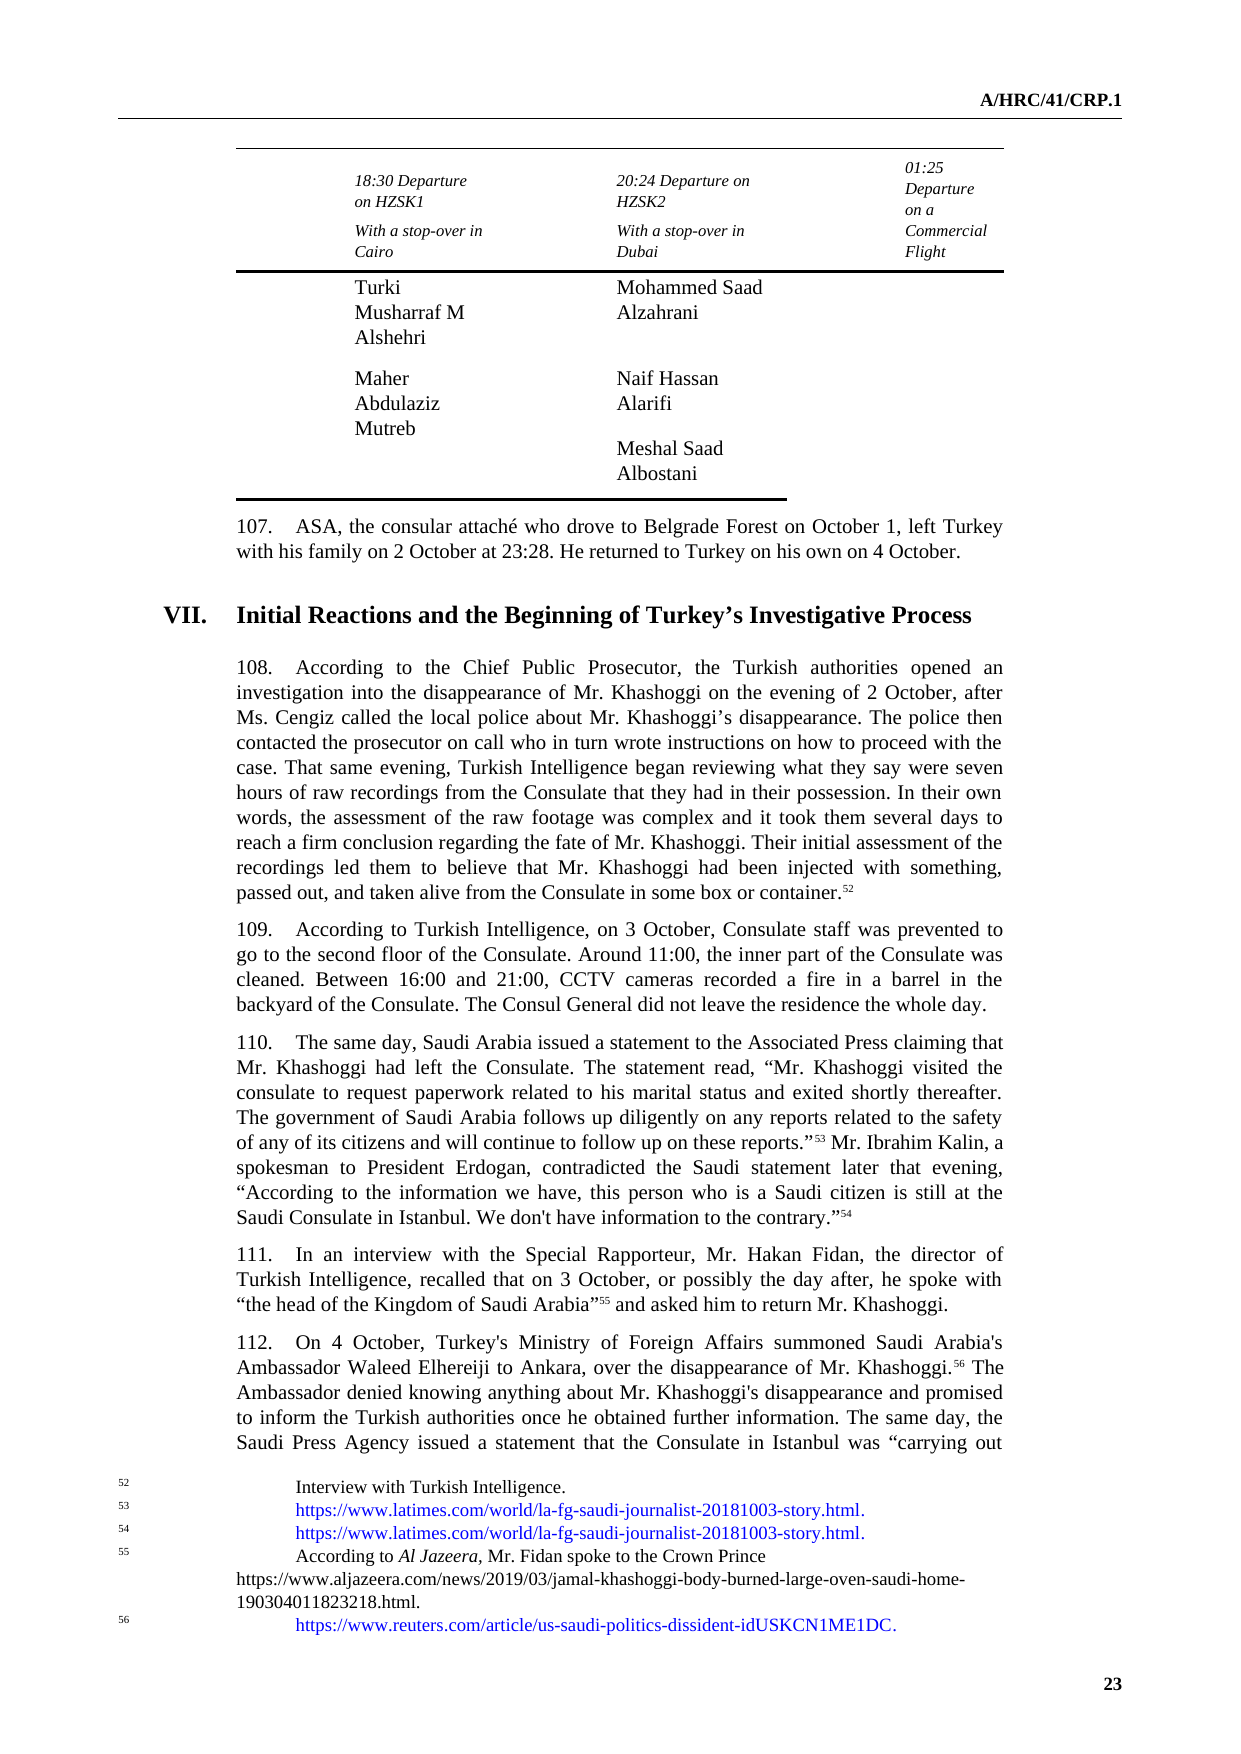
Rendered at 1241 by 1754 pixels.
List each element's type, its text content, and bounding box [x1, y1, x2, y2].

text According to the Chief Public Prosecutor, the Turkish authorities opened an investigation into the disappearance of Mr. Khashoggi on the evening of 2 October, after Ms. Cengiz called the local police about Mr. Khashoggi’s disappearance. The police then contacted the prosecutor on call who in turn wrote instructions on how to proceed with the case. That same evening, Turkish Intelligence began reviewing what they say were seven hours of raw recordings from the Consulate that they had in their possession. In their own words, the assessment of the raw footage was complex and it took them several days to reach a firm conclusion regarding the fate of Mr. Khashoggi. Their initial assessment of the recordings led them to believe that Mr. Khashoggi had been injected with something, passed out, and taken alive from the Consulate in some box or container. [236, 654, 1004, 904]
table_header 20:24 Departure on HZSK2 With a stop-over in Dubai [498, 149, 787, 269]
text VII. Initial Reactions and the Beginning of Turkey’s Investigative Process [118, 601, 1004, 629]
text In an interview with the Special Rapporteur, Mr. Hakan Fidan, the director of Turkish Intelligence, recalled that on 3 October, or possibly the day after, he spoke with “the head of the Kingdom of Saudi Arabia” and asked him to return Mr. Khashoggi. [236, 1241, 1004, 1316]
table_cell Turki Musharraf M Alshehri [236, 273, 498, 361]
table_cell Meshal Saad Albostani [498, 428, 787, 498]
table_header 18:30 Departure on HZSK1 With a stop-over in Cairo [236, 149, 498, 269]
text The same day, Saudi Arabia issued a statement to the Associated Press claiming that Mr. Khashoggi had left the Consulate. The statement read, “Mr. Khashoggi visited the consulate to request paperwork related to his marital status and exited shortly thereafter. The government of Saudi Arabia follows up diligently on any reports related to the safety of any of its citizens and will continue to follow up on these reports.” Mr. Ibrahim Kalin, a spokesman to President Erdogan, contradicted the Saudi statement later that evening, “According to the information we have, this person who is a Saudi citizen is still at the Saudi Consulate in Istanbul. We don't have information to the contrary.” [236, 1029, 1004, 1229]
text According to Turkish Intelligence, on 3 October, Consulate staff was prevented to go to the second floor of the Consulate. Around 11:00, the inner part of the Consulate was cleaned. Between 16:00 and 21:00, CCTV cameras recorded a fire in a barrel in the backyard of the Consulate. The Consul General did not leave the residence the whole day. [236, 916, 1004, 1016]
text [236, 1329, 1004, 1454]
table_header 01:25 Departure on a Commercial Flight [787, 149, 1004, 269]
text ASA, the consular attaché who drove to Belgrade Forest on October 1, left Turkey with his family on 2 October at 23:28. He returned to Turkey on his own on 4 October. [236, 513, 1004, 563]
table_cell Naif Hassan Alarifi [498, 361, 787, 428]
table_cell Maher Abdulaziz Mutreb [236, 361, 498, 498]
table_cell Mohammed Saad Alzahrani [498, 273, 787, 361]
